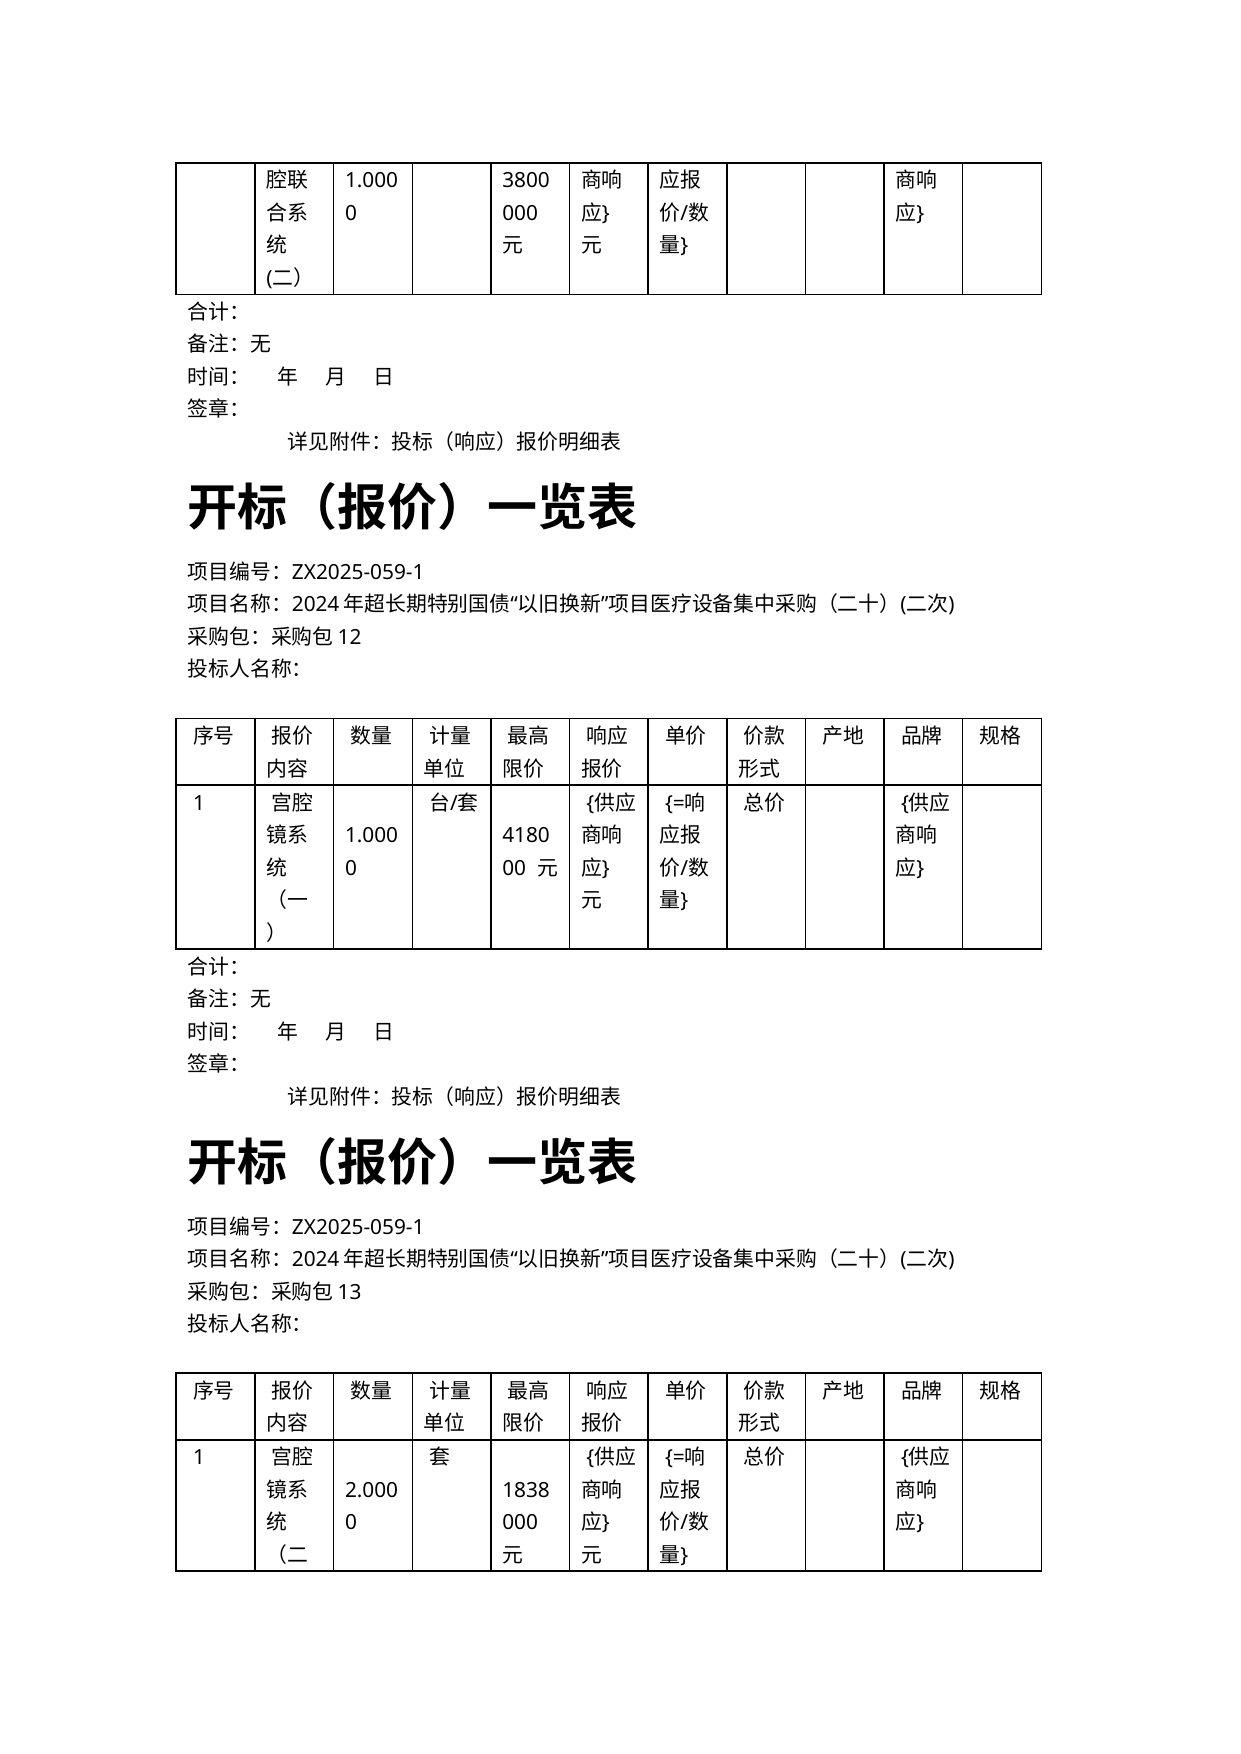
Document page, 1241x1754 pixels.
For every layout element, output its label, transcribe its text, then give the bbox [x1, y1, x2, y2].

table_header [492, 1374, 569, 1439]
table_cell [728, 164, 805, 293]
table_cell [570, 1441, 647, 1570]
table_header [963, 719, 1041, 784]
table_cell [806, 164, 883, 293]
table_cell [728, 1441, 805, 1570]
text 时间： 年 月 日 [187, 360, 1053, 393]
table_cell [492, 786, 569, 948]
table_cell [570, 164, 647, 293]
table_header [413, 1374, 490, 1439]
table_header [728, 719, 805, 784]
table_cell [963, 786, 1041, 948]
text 投标人名称： [187, 653, 1053, 685]
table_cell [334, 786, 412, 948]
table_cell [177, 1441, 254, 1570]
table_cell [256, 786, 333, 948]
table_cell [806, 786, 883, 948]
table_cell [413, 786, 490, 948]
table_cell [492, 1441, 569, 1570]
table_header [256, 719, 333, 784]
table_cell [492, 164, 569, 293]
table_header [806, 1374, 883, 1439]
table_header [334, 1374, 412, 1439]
text 备注：无 [187, 982, 1053, 1015]
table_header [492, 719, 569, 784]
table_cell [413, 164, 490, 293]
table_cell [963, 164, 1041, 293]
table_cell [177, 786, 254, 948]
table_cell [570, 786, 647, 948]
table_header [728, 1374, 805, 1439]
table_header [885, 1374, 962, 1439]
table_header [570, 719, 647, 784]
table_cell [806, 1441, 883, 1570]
text 投标人名称： [187, 1307, 1053, 1340]
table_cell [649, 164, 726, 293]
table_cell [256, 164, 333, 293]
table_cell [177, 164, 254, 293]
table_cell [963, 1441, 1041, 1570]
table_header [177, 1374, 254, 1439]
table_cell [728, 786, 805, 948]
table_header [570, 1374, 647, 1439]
text 详见附件：投标（响应）报价明细表 [187, 425, 1053, 458]
text 项目编号：ZX2025-059-1 [187, 555, 1053, 588]
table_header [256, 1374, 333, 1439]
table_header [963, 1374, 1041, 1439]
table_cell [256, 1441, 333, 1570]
text 采购包：采购包13 [187, 1275, 1053, 1307]
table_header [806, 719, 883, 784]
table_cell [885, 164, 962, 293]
text 签章： [187, 393, 1053, 425]
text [187, 1242, 1053, 1275]
text 时间： 年 月 日 [187, 1015, 1053, 1047]
text 项目名称：2024年超长期特别国债“以旧换新”项目医疗设备集中采购（二十）(二次) [187, 588, 1053, 620]
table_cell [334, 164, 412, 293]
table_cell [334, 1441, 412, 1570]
text 合计： [187, 295, 1053, 328]
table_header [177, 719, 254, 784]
text 开标（报价）一览表 [187, 458, 1053, 555]
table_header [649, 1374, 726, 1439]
text 开标（报价）一览表 [187, 1112, 1053, 1210]
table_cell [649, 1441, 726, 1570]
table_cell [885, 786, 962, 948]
text 备注：无 [187, 328, 1053, 360]
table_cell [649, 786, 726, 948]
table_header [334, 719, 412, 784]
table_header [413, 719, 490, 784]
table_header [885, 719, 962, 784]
text 采购包：采购包12 [187, 620, 1053, 653]
text 签章： [187, 1047, 1053, 1080]
text 项目编号：ZX2025-059-1 [187, 1210, 1053, 1242]
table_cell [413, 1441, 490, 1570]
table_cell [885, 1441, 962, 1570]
text 详见附件：投标（响应）报价明细表 [187, 1080, 1053, 1112]
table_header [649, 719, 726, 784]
text 合计： [187, 950, 1053, 982]
